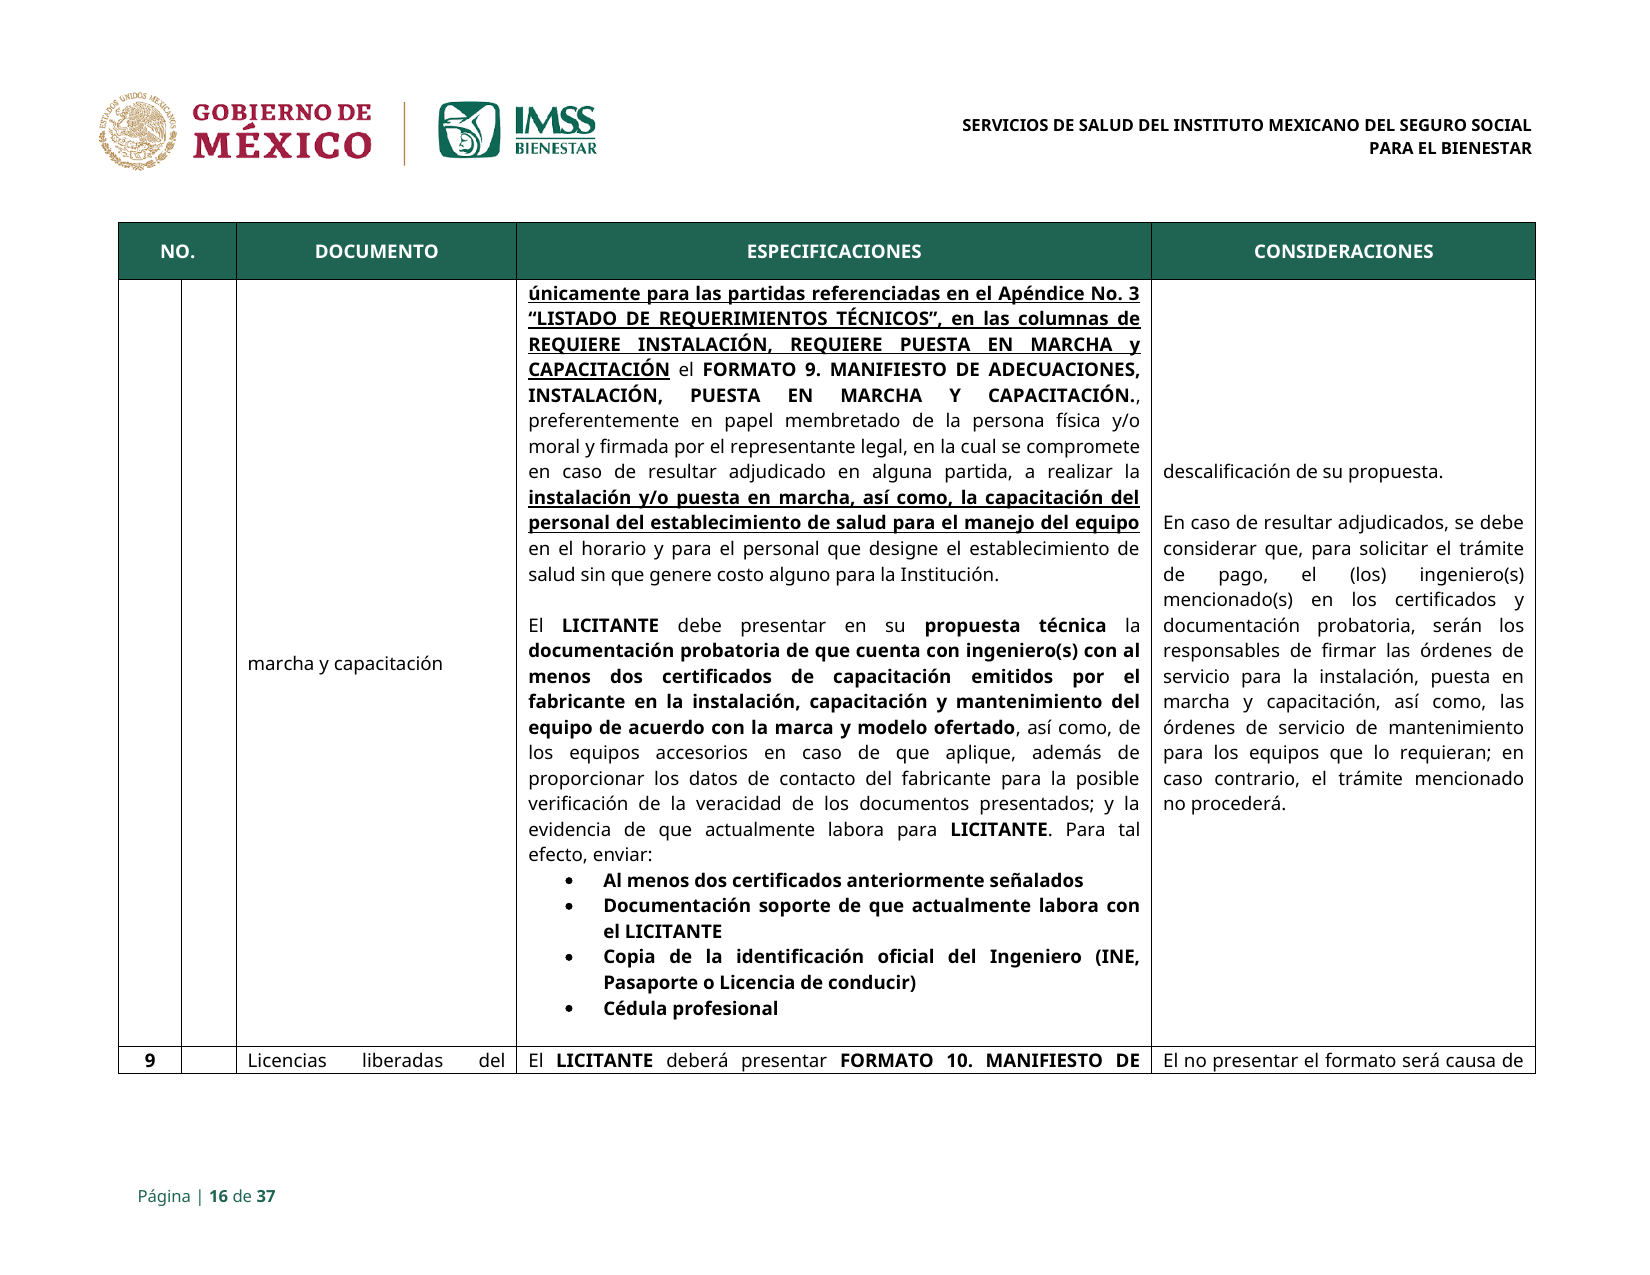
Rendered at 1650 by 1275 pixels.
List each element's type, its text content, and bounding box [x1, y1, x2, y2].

table_cell 9 [119, 1047, 181, 1072]
table_header NO. [119, 223, 236, 279]
table_header ESPECIFICACIONES [517, 223, 1151, 279]
table_header CONSIDERACIONES [1152, 223, 1535, 279]
table_cell 8 [119, 280, 181, 1046]
table_header DOCUMENTO [237, 223, 516, 279]
table_cell [182, 280, 236, 1046]
table_cell Licencias liberadas del software [237, 1047, 516, 1072]
table_cell El no presentar el formato será causa de descalificación de su propuesta. [1152, 1047, 1535, 1072]
picture [0, 14, 631, 174]
table_cell Instalación y/o puesta en marcha y capacitación [237, 280, 516, 1046]
table_cell [182, 1047, 236, 1072]
